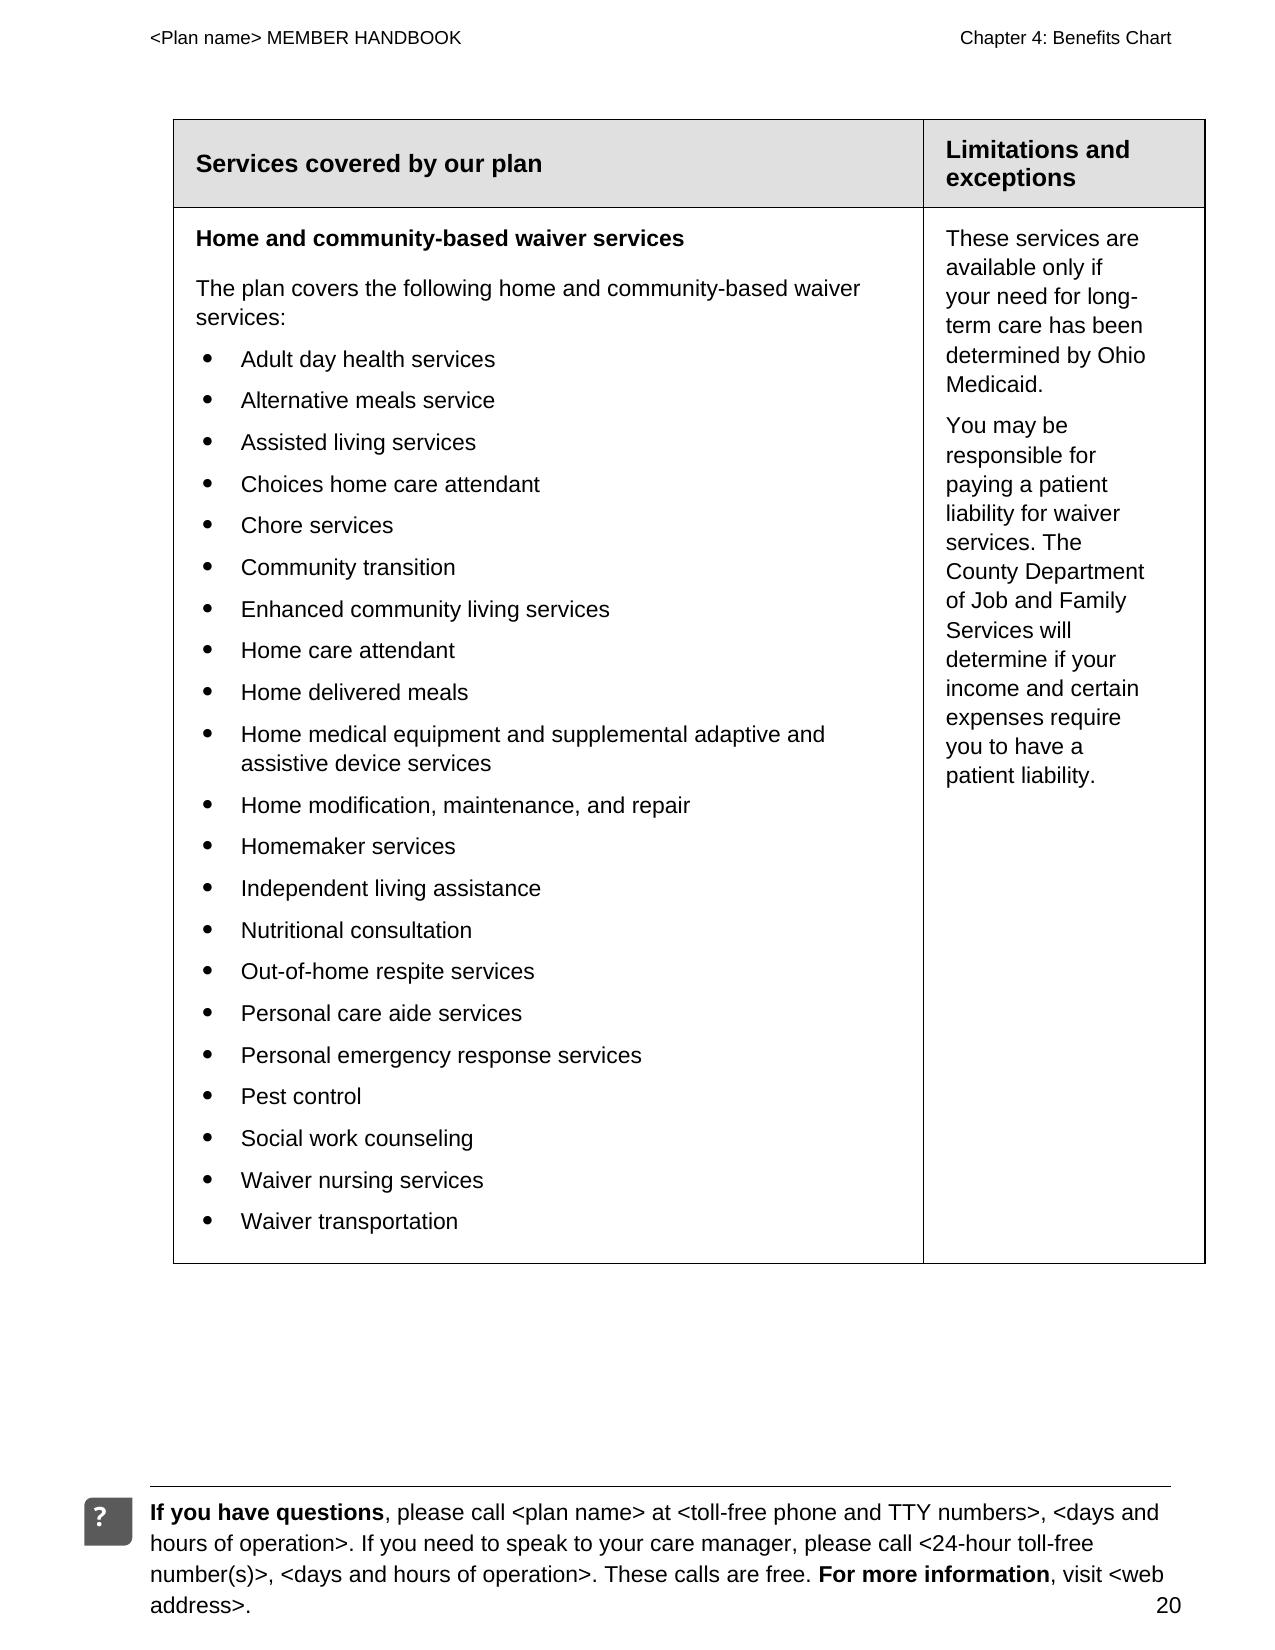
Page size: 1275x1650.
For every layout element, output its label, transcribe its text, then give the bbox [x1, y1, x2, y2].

table_header Limitations and exceptions [924, 120, 1204, 207]
table_header Services covered by our plan [174, 120, 923, 207]
table_cell Home and community-based waiver services The plan covers the following home and community-based waiver services: Adult day health services Alternative meals service Assisted living services Choices home care attendant Chore services Community transition Enhanced community living services Home care attendant Home delivered meals Home medical equipment and supplemental adaptive and assistive device services Home modification, maintenance, and repair Homemaker services Independent living assistance Nutritional consultation Out-of-home respite services Personal care aide services Personal emergency response services Pest control Social work counseling Waiver nursing services Waiver transportation [174, 208, 923, 1263]
table_cell These services are available only if your need for long-term care has been determined by Ohio Medicaid. You may be responsible for paying a patient liability for waiver services. The County Department of Job and Family Services will determine if your income and certain expenses require you to have a patient liability. [924, 208, 1204, 1263]
